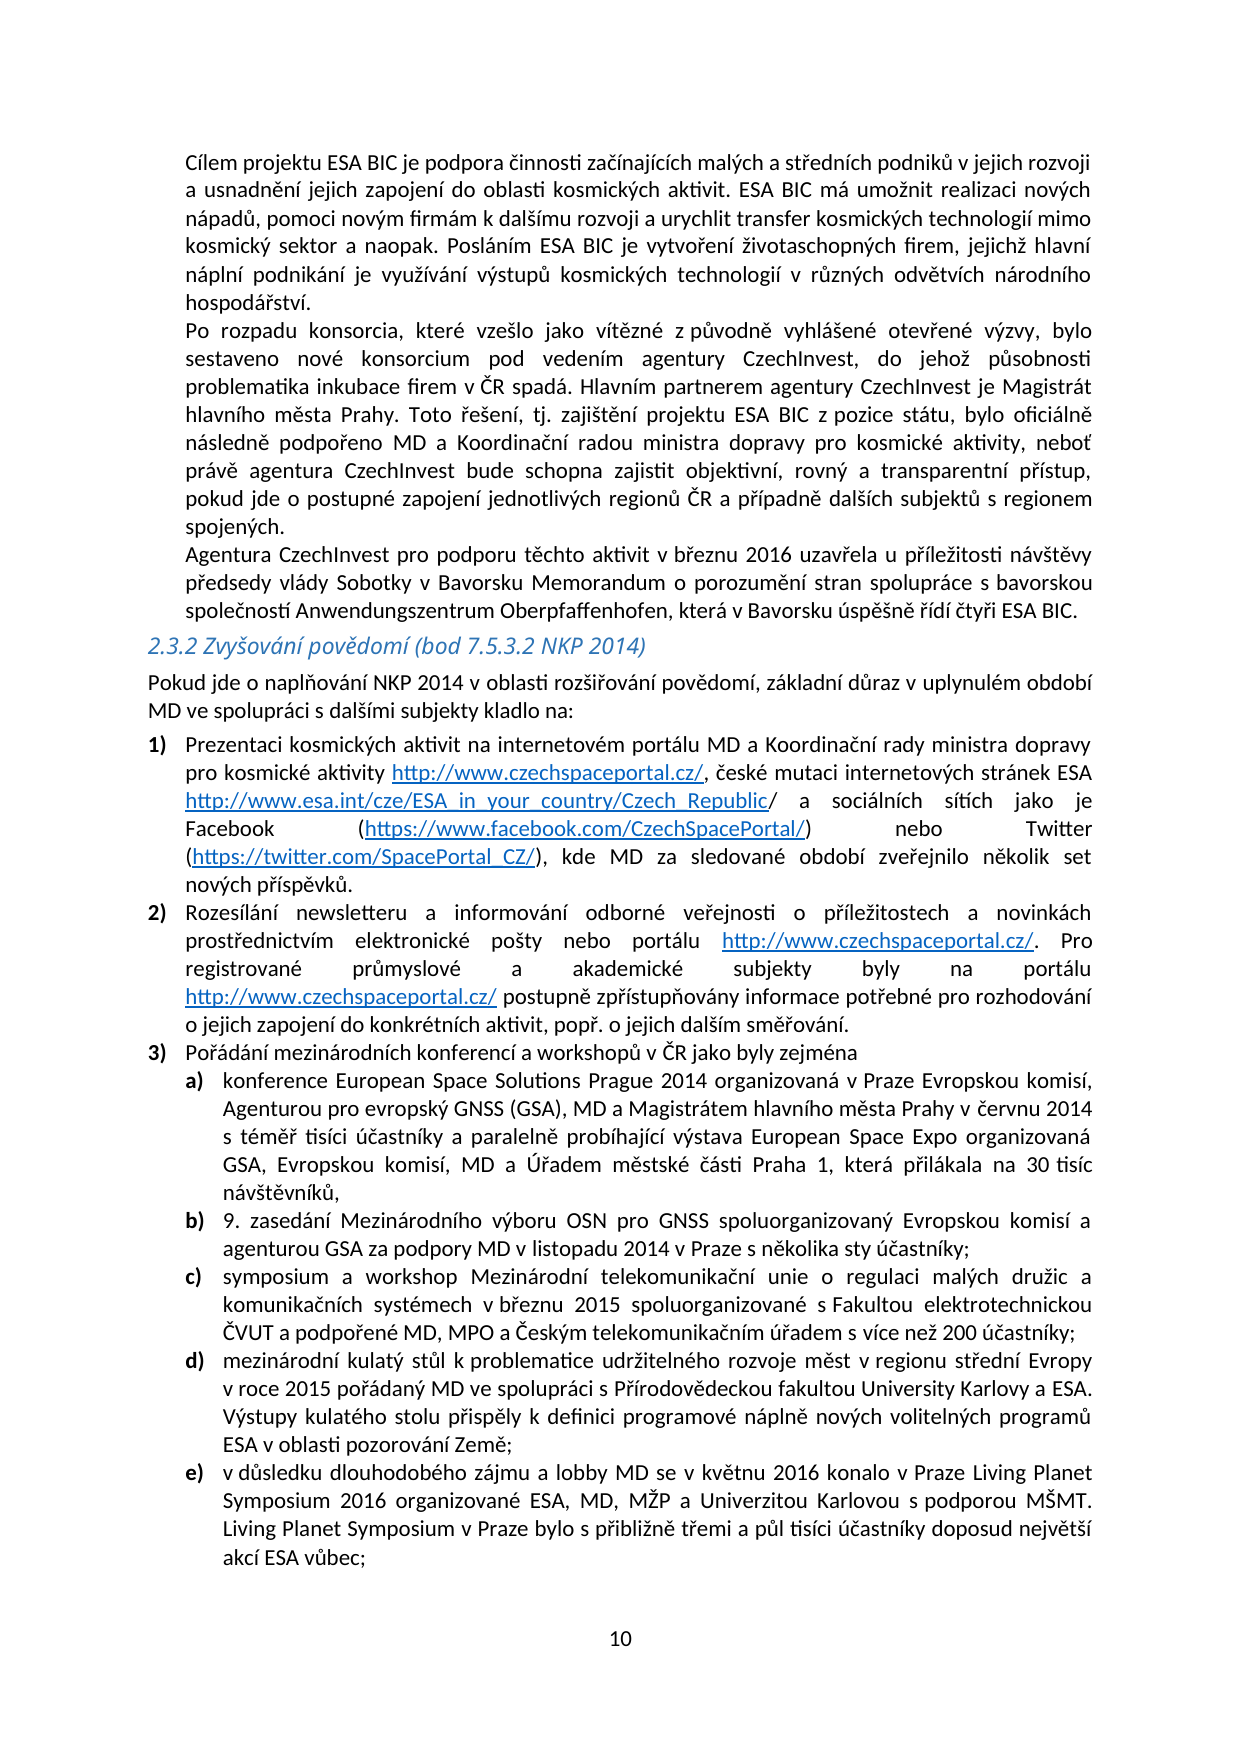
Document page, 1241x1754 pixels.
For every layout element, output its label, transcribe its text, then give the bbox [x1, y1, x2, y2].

list mezinárodní kulatý stůl k problematice udržitelného rozvoje měst v regionu střední Evropy v roce 2015 pořádaný MD ve spolupráci s Přírodovědeckou fakultou University Karlovy a ESA. Výstupy kulatého stolu přispěly k definici programové náplně nových volitelných programů ESA v oblasti pozorování Země; [185, 1346, 1093, 1458]
list Po rozpadu konsorcia, které vzešlo jako vítězné z původně vyhlášené otevřené výzvy, bylo sestaveno nové konsorcium pod vedením agentury CzechInvest, do jehož působnosti problematika inkubace firem v ČR spadá. Hlavním partnerem agentury CzechInvest je Magistrát hlavního města Prahy. Toto řešení, tj. zajištění projektu ESA BIC z pozice státu, bylo oficiálně následně podpořeno MD a Koordinační radou ministra dopravy pro kosmické aktivity, neboť právě agentura CzechInvest bude schopna zajistit objektivní, rovný a transparentní přístup, pokud jde o postupné zapojení jednotlivých regionů ČR a případně dalších subjektů s regionem spojených. [185, 316, 1093, 540]
list Cílem projektu ESA BIC je podpora činnosti začínajících malých a středních podniků v jejich rozvoji a usnadnění jejich zapojení do oblasti kosmických aktivit. ESA BIC má umožnit realizaci nových nápadů, pomoci novým firmám k dalšímu rozvoji a urychlit transfer kosmických technologií mimo kosmický sektor a naopak. Posláním ESA BIC je vytvoření životaschopných firem, jejichž hlavní náplní podnikání je využívání výstupů kosmických technologií v různých odvětvích národního hospodářství. [185, 148, 1093, 316]
subtitle 2.3.2 Zvyšování povědomí (bod 7.5.3.2 NKP 2014) [148, 630, 1093, 661]
text Pokud jde o naplňování NKP 2014 v oblasti rozšiřování povědomí, základní důraz v uplynulém období MD ve spolupráci s dalšími subjekty kladlo na: [148, 668, 1093, 724]
list Rozesílání newsletteru a informování odborné veřejnosti o příležitostech a novinkách prostřednictvím elektronické pošty nebo portálu http://www.czechspaceportal.cz/. Pro registrované průmyslové a akademické subjekty byly na portálu http://www.czechspaceportal.cz/ postupně zpřístupňovány informace potřebné pro rozhodování o jejich zapojení do konkrétních aktivit, popř. o jejich dalším směřování. [148, 898, 1093, 1038]
list symposium a workshop Mezinárodní telekomunikační unie o regulaci malých družic a komunikačních systémech v březnu 2015 spoluorganizované s Fakultou elektrotechnickou ČVUT a podpořené MD, MPO a Českým telekomunikačním úřadem s více než 200 účastníky; [185, 1262, 1093, 1346]
list 9. zasedání Mezinárodního výboru OSN pro GNSS spoluorganizovaný Evropskou komisí a agenturou GSA za podpory MD v listopadu 2014 v Praze s několika sty účastníky; [185, 1206, 1093, 1262]
list v důsledku dlouhodobého zájmu a lobby MD se v květnu 2016 konalo v Praze Living Planet Symposium 2016 organizované ESA, MD, MŽP a Univerzitou Karlovou s podporou MŠMT. Living Planet Symposium v Praze bylo s přibližně třemi a půl tisíci účastníky doposud největší akcí ESA vůbec; [185, 1458, 1093, 1571]
list Pořádání mezinárodních konferencí a workshopů v ČR jako byly zejména [148, 1038, 1093, 1066]
list konference European Space Solutions Prague 2014 organizovaná v Praze Evropskou komisí, Agenturou pro evropský GNSS (GSA), MD a Magistrátem hlavního města Prahy v červnu 2014 s téměř tisíci účastníky a paralelně probíhající výstava European Space Expo organizovaná GSA, Evropskou komisí, MD a Úřadem městské části Praha 1, která přilákala na 30 tisíc návštěvníků, [185, 1066, 1093, 1206]
list Agentura CzechInvest pro podporu těchto aktivit v březnu 2016 uzavřela u příležitosti návštěvy předsedy vlády Sobotky v Bavorsku Memorandum o porozumění stran spolupráce s bavorskou společností Anwendungszentrum Oberpfaffenhofen, která v Bavorsku úspěšně řídí čtyři ESA BIC. [185, 540, 1093, 624]
list Prezentaci kosmických aktivit na internetovém portálu MD a Koordinační rady ministra dopravy pro kosmické aktivity http://www.czechspaceportal.cz/, české mutaci internetových stránek ESA http://www.esa.int/cze/ESA_in_your_country/Czech_Republic/ a sociálních sítích jako je Facebook (https://www.facebook.com/CzechSpacePortal/) nebo Twitter (https://twitter.com/SpacePortal_CZ/), kde MD za sledované období zveřejnilo několik set nových příspěvků. [148, 730, 1093, 898]
